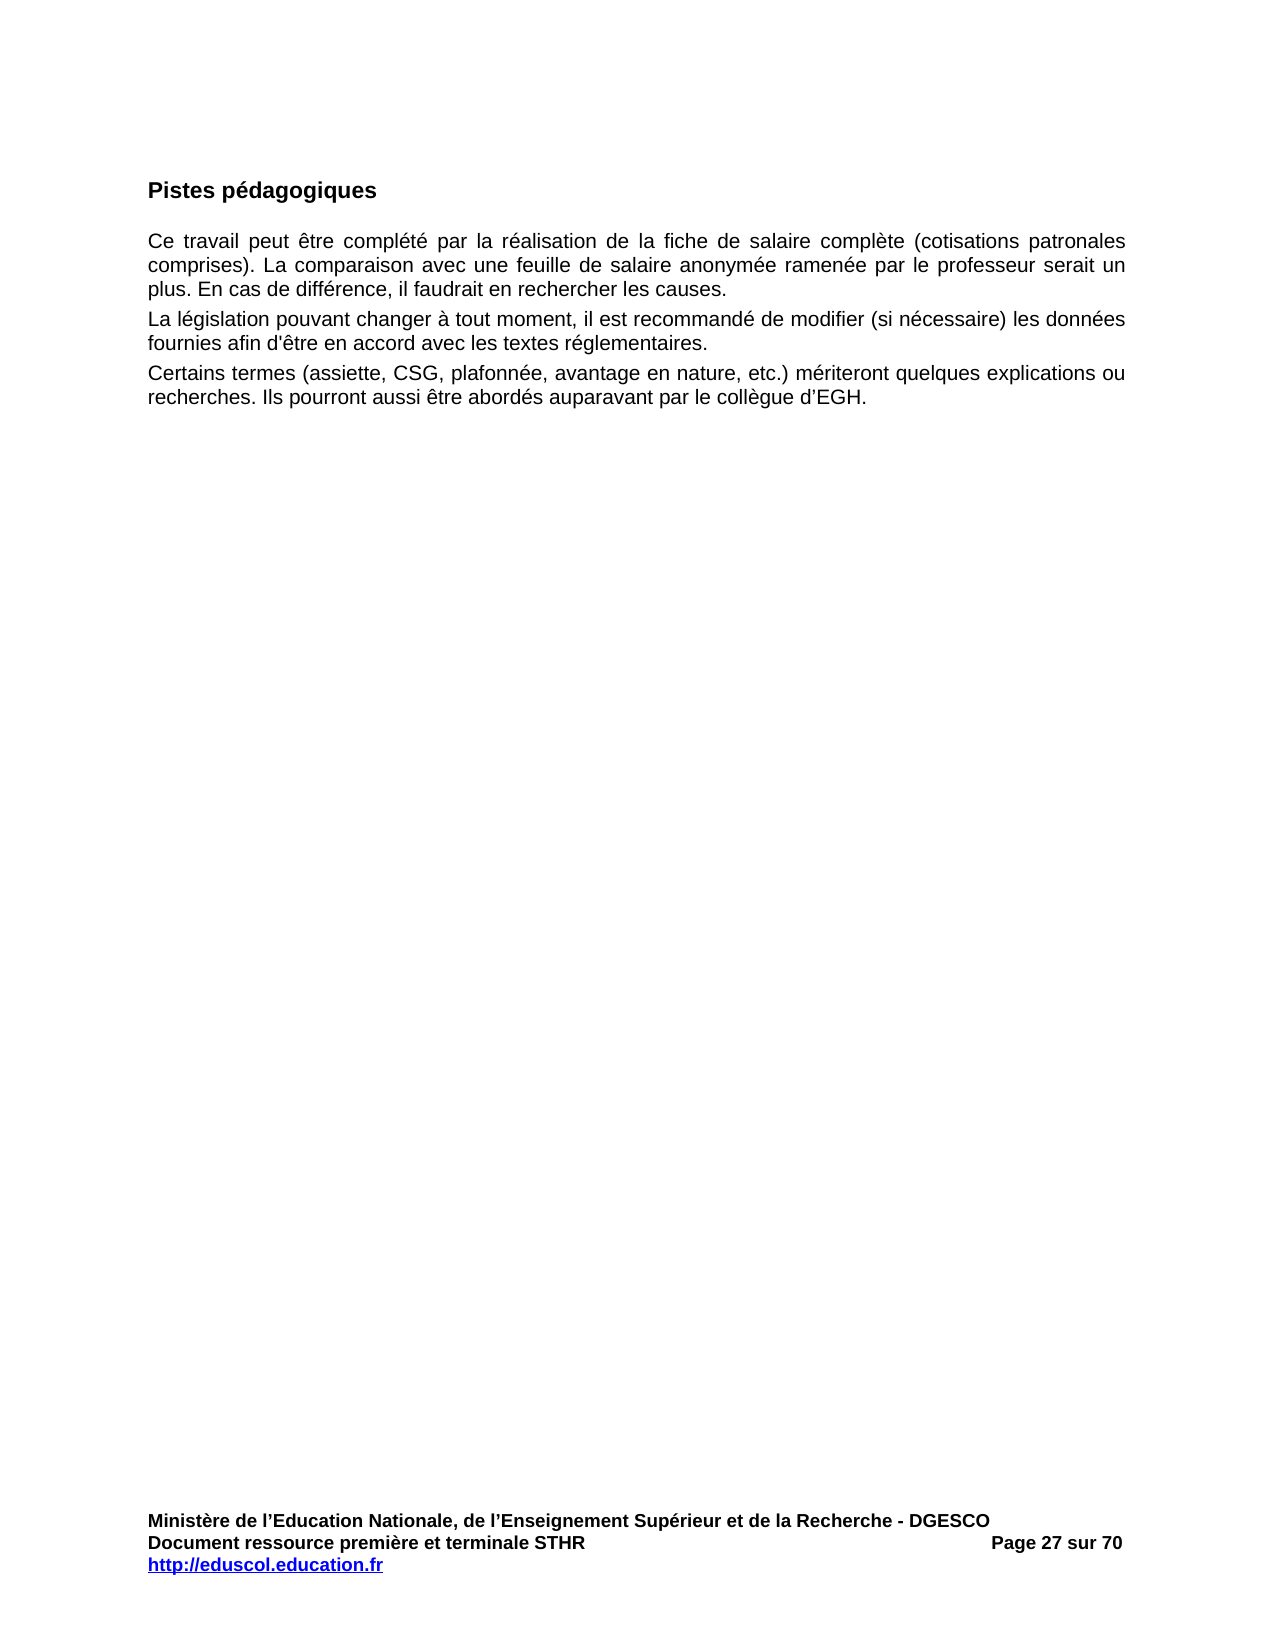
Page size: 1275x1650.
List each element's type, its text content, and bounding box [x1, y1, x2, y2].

text La législation pouvant changer à tout moment, il est recommandé de modifier (si nécessaire) les données fournies afin d'être en accord avec les textes réglementaires. [148, 307, 1127, 354]
text Ce travail peut être complété par la réalisation de la fiche de salaire complète (cotisations patronales comprises). La comparaison avec une feuille de salaire anonymée ramenée par le professeur serait un plus. En cas de différence, il faudrait en rechercher les causes. [148, 228, 1127, 300]
subtitle Pistes pédagogiques [148, 177, 1127, 203]
text Certains termes (assiette, CSG, plafonnée, avantage en nature, etc.) mériteront quelques explications ou recherches. Ils pourront aussi être abordés auparavant par le collègue d’EGH. [148, 361, 1127, 409]
